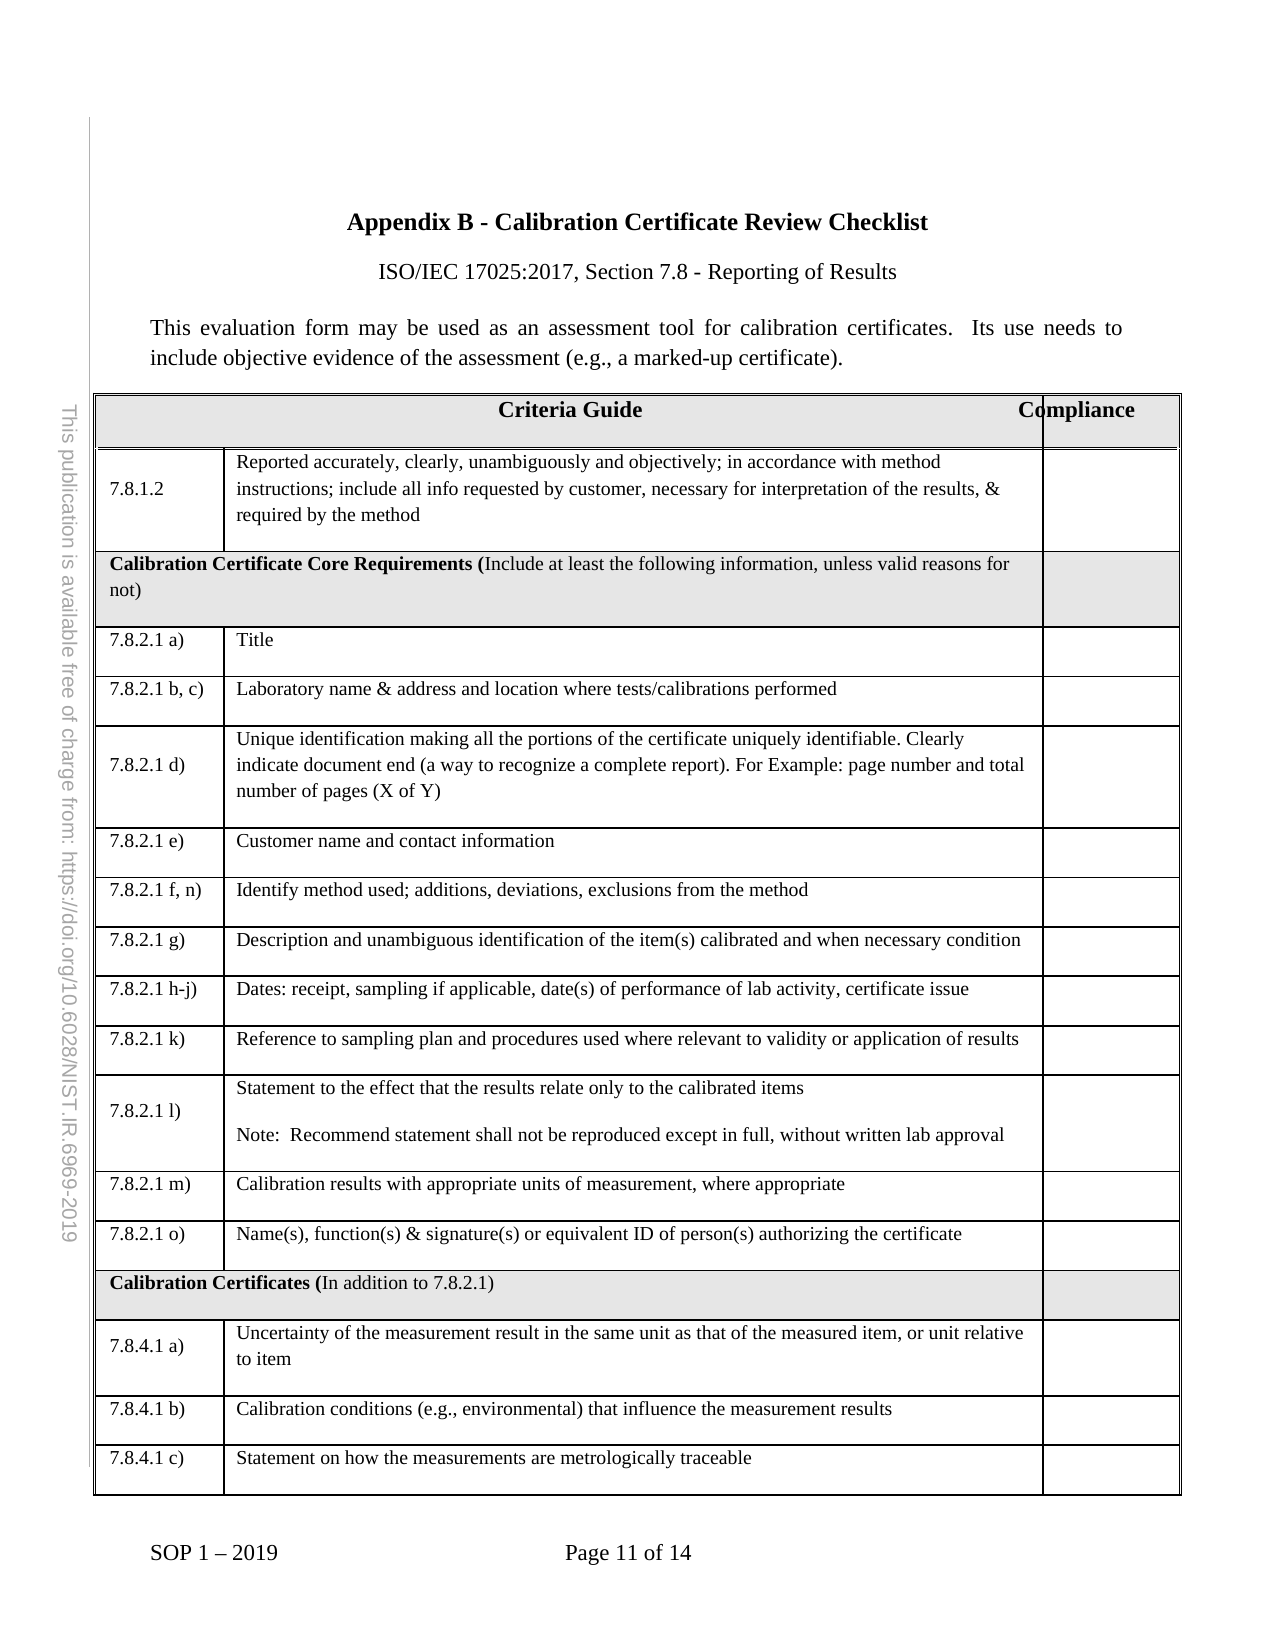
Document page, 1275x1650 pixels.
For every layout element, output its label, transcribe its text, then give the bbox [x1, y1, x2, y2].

table_cell [1044, 677, 1179, 725]
table_cell 7.8.2.1 o) [96, 1222, 223, 1270]
table_cell Identify method used; additions, deviations, exclusions from the method [225, 878, 1042, 926]
table_cell [1044, 829, 1179, 876]
table_cell Calibration Certificates (In addition to 7.8.2.1) [96, 1271, 1042, 1319]
table_cell [1044, 977, 1179, 1025]
table_cell [1044, 878, 1179, 926]
table_cell 7.8.4.1 c) [96, 1446, 223, 1494]
table_cell 7.8.2.1 a) [96, 628, 223, 676]
table_cell Calibration results with appropriate units of measurement, where appropriate [225, 1172, 1042, 1220]
table_cell Reported accurately, clearly, unambiguously and objectively; in accordance with method instructions; include all info requested by customer, necessary for interpretation of the results, & required by the method [225, 450, 1042, 551]
table_header Compliance [1044, 396, 1179, 447]
table_cell [1044, 1271, 1179, 1319]
table_cell Description and unambiguous identification of the item(s) calibrated and when necessary condition [225, 928, 1042, 975]
table_cell 7.8.4.1 a) [96, 1321, 223, 1395]
table_cell Name(s), function(s) & signature(s) or equivalent ID of person(s) authorizing the certificate [225, 1222, 1042, 1270]
text Appendix B - Calibration Certificate Review Checklist [150, 207, 1125, 235]
table_cell Statement on how the measurements are metrologically traceable [225, 1446, 1042, 1494]
table_cell [1044, 1446, 1179, 1494]
table_header Criteria Guide [96, 396, 1042, 447]
table_cell Reference to sampling plan and procedures used where relevant to validity or application of results [225, 1027, 1042, 1074]
table_cell [1044, 1172, 1179, 1220]
table_cell Uncertainty of the measurement result in the same unit as that of the measured item, or unit relative to item [225, 1321, 1042, 1395]
table_cell 7.8.2.1 b, c) [96, 677, 223, 725]
table_cell 7.8.2.1 d) [96, 727, 223, 827]
text ISO/IEC 17025:2017, Section 7.8 - Reporting of Results [150, 258, 1125, 285]
table_cell Calibration conditions (e.g., environmental) that influence the measurement results [225, 1397, 1042, 1444]
table_cell Unique identification making all the portions of the certificate uniquely identifiable. Clearly indicate document end (a way to recognize a complete report). For Example: page number and total number of pages (X of Y) [225, 727, 1042, 827]
table_cell 7.8.2.1 k) [96, 1027, 223, 1074]
table_cell Laboratory name & address and location where tests/calibrations performed [225, 677, 1042, 725]
table_cell 7.8.2.1 g) [96, 928, 223, 975]
table_cell [1044, 1076, 1179, 1171]
table_cell [1044, 1397, 1179, 1444]
table_cell [1044, 552, 1179, 626]
table_cell [1044, 928, 1179, 975]
table_cell [1044, 1027, 1179, 1074]
table_cell 7.8.2.1 l) [96, 1076, 223, 1171]
table_cell 7.8.2.1 h-j) [96, 977, 223, 1025]
table_cell 7.8.4.1 b) [96, 1397, 223, 1444]
table_cell 7.8.2.1 e) [96, 829, 223, 876]
table_cell 7.8.2.1 m) [96, 1172, 223, 1220]
table_cell Customer name and contact information [225, 829, 1042, 876]
table_cell [1044, 447, 1180, 551]
table_cell [1044, 727, 1179, 827]
table_cell Dates: receipt, sampling if applicable, date(s) of performance of lab activity, certificate issue [225, 977, 1042, 1025]
table_cell Calibration Certificate Core Requirements (Include at least the following information, unless valid reasons for not) [96, 552, 1042, 626]
text This evaluation form may be used as an assessment tool for calibration certificates. Its use needs to include objective evidence of the assessment (e.g., a marked-up certificate). [150, 313, 1125, 370]
table_cell [1044, 628, 1179, 676]
table_cell [1044, 1321, 1179, 1395]
table_cell 7.8.1.2 [95, 447, 223, 551]
table_cell Title [225, 628, 1042, 676]
table_cell 7.8.2.1 f, n) [96, 878, 223, 926]
table_cell Statement to the effect that the results relate only to the calibrated items Note: Recommend statement shall not be reproduced except in full, without written lab approval [225, 1076, 1042, 1171]
table_cell [1044, 1222, 1179, 1270]
